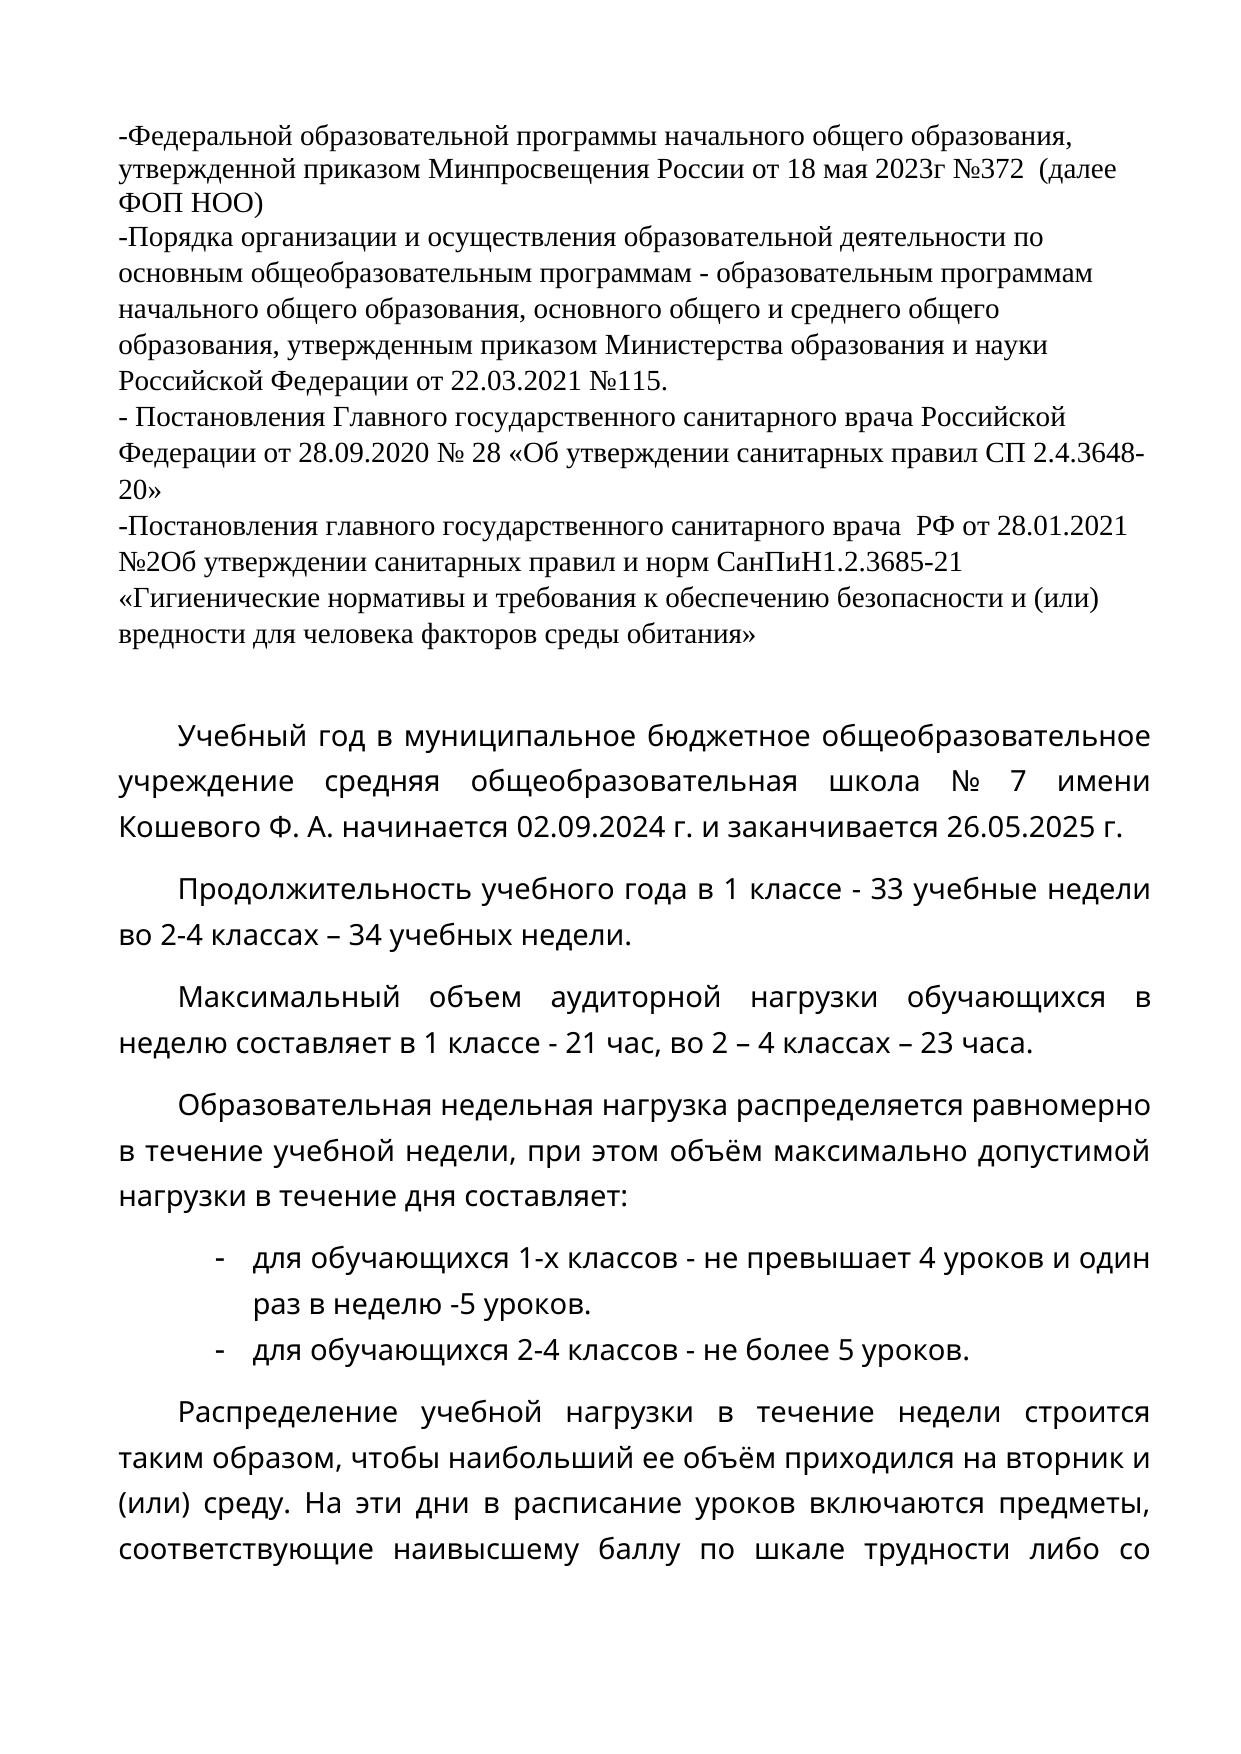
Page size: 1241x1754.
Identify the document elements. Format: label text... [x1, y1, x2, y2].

text -Постановления главного государственного санитарного врача РФ от 28.01.2021 №2Об утверждении санитарных правил и норм СанПиН1.2.3685-21 «Гигиенические нормативы и требования к обеспечению безопасности и (или) вредности для человека факторов среды обитания» [118, 508, 1152, 650]
text -Порядка организации и осуществления образовательной деятельности по основным общеобразовательным программам - образовательным программам начального общего образования, основного общего и среднего общего образования, утвержденным приказом Министерства образования и науки Российской Федерации от 22.03.2021 №115. [118, 219, 1152, 397]
text Образовательная недельная нагрузка распределяется равномерно в течение учебной недели, при этом объём максимально допустимой нагрузки в течение дня составляет: [118, 1084, 1152, 1215]
text -Федеральной образовательной программы начального общего образования, утвержденной приказом Минпросвещения России от 18 мая 2023г №372 (далее ФОП НОО) [263, 118, 1152, 219]
list для обучающихся 2-4 классов - не более 5 уроков. [215, 1329, 1152, 1369]
text - Постановления Главного государственного санитарного врача Российской Федерации от 28.09.2020 № 28 «Об утверждении санитарных правил СП 2.4.3648-20» [118, 399, 1152, 505]
text Учебный год в муниципальное бюджетное общеобразовательное учреждение средняя общеобразовательная школа № 7 имени Кошевого Ф. А. начинается 02.09.2024 г. и заканчивается 26.05.2025 г. [118, 715, 1152, 846]
text Максимальный объем аудиторной нагрузки обучающихся в неделю составляет в 1 классе - 21 час, во 2 – 4 классах – 23 часа. [118, 976, 1152, 1062]
list для обучающихся 1-х классов - не превышает 4 уроков и один раз в неделю -5 уроков. [215, 1238, 1152, 1323]
text Продолжительность учебного года в 1 классе - 33 учебные недели во 2-4 классах – 34 учебных недели. [118, 868, 1152, 954]
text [118, 1391, 1152, 1568]
